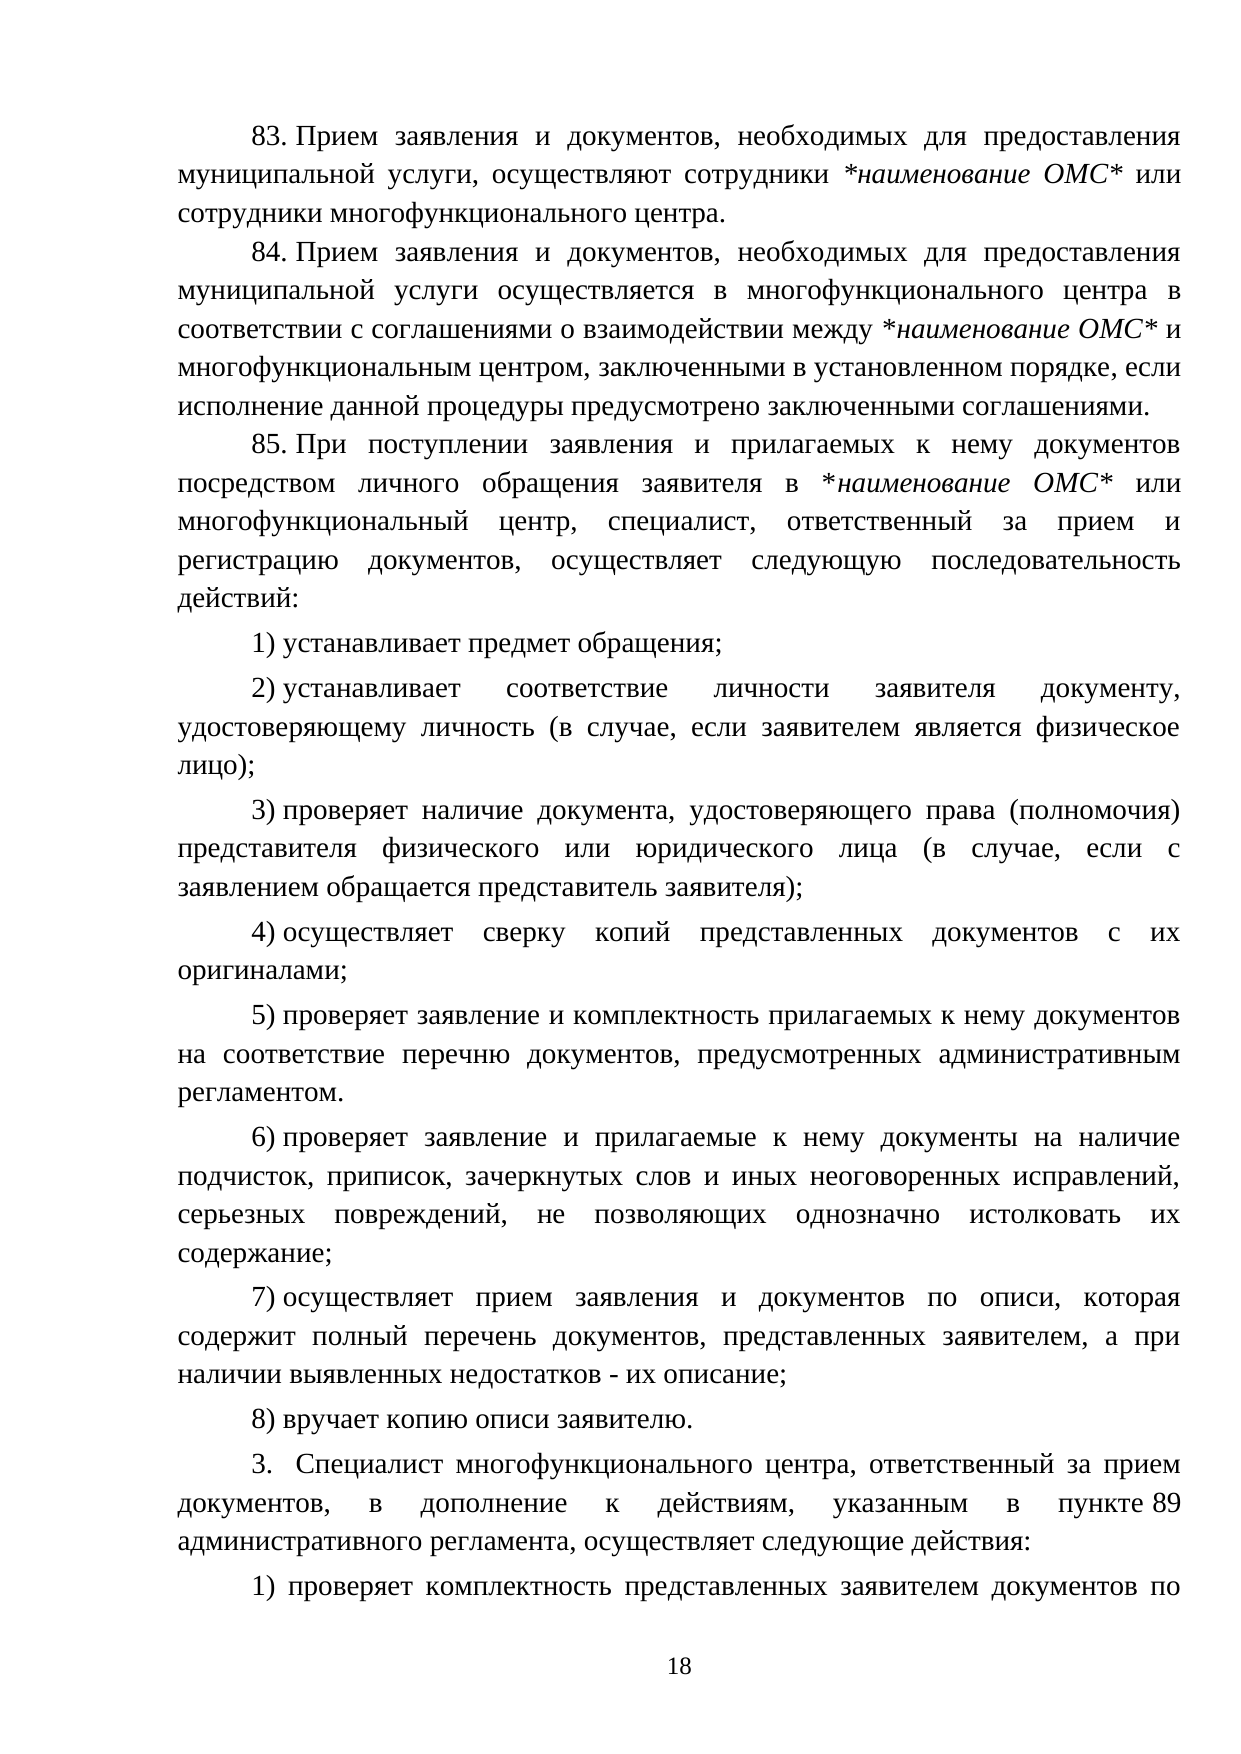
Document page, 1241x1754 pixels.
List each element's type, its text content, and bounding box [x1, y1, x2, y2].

text 2) устанавливает соответствие личности заявителя документу, удостоверяющему личность (в случае, если заявителем является физическое лицо); [177, 670, 1181, 781]
list При поступлении заявления и прилагаемых к нему документов посредством личного обращения заявителя в *наименование ОМС* или многофункциональный центр, специалист, ответственный за прием и регистрацию документов, осуществляет следующую последовательность действий: [177, 426, 1181, 614]
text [177, 1568, 1181, 1602]
list Специалист многофункционального центра, ответственный за прием документов, в дополнение к действиям, указанным в пункте 89 административного регламента, осуществляет следующие действия: [177, 1446, 1181, 1557]
text 7) осуществляет прием заявления и документов по описи, которая содержит полный перечень документов, представленных заявителем, а при наличии выявленных недостатков - их описание; [177, 1279, 1181, 1390]
text 1) устанавливает предмет обращения; [177, 625, 1181, 659]
text 4) осуществляет сверку копий представленных документов с их оригиналами; [177, 914, 1181, 986]
text 5) проверяет заявление и комплектность прилагаемых к нему документов на соответствие перечню документов, предусмотренных административным регламентом. [177, 997, 1181, 1108]
text 6) проверяет заявление и прилагаемые к нему документы на наличие подчисток, приписок, зачеркнутых слов и иных неоговоренных исправлений, серьезных повреждений, не позволяющих однозначно истолковать их содержание; [177, 1119, 1181, 1268]
text 3) проверяет наличие документа, удостоверяющего права (полномочия) представителя физического или юридического лица (в случае, если с заявлением обращается представитель заявителя); [177, 792, 1181, 903]
list Прием заявления и документов, необходимых для предоставления муниципальной услуги, осуществляют сотрудники *наименование ОМС* или сотрудники многофункционального центра. [177, 118, 1181, 229]
list Прием заявления и документов, необходимых для предоставления муниципальной услуги осуществляется в многофункционального центра в соответствии с соглашениями о взаимодействии между *наименование ОМС* и многофункциональным центром, заключенными в установленном порядке, если исполнение данной процедуры предусмотрено заключенными соглашениями. [177, 234, 1181, 421]
text 8) вручает копию описи заявителю. [177, 1401, 1181, 1435]
